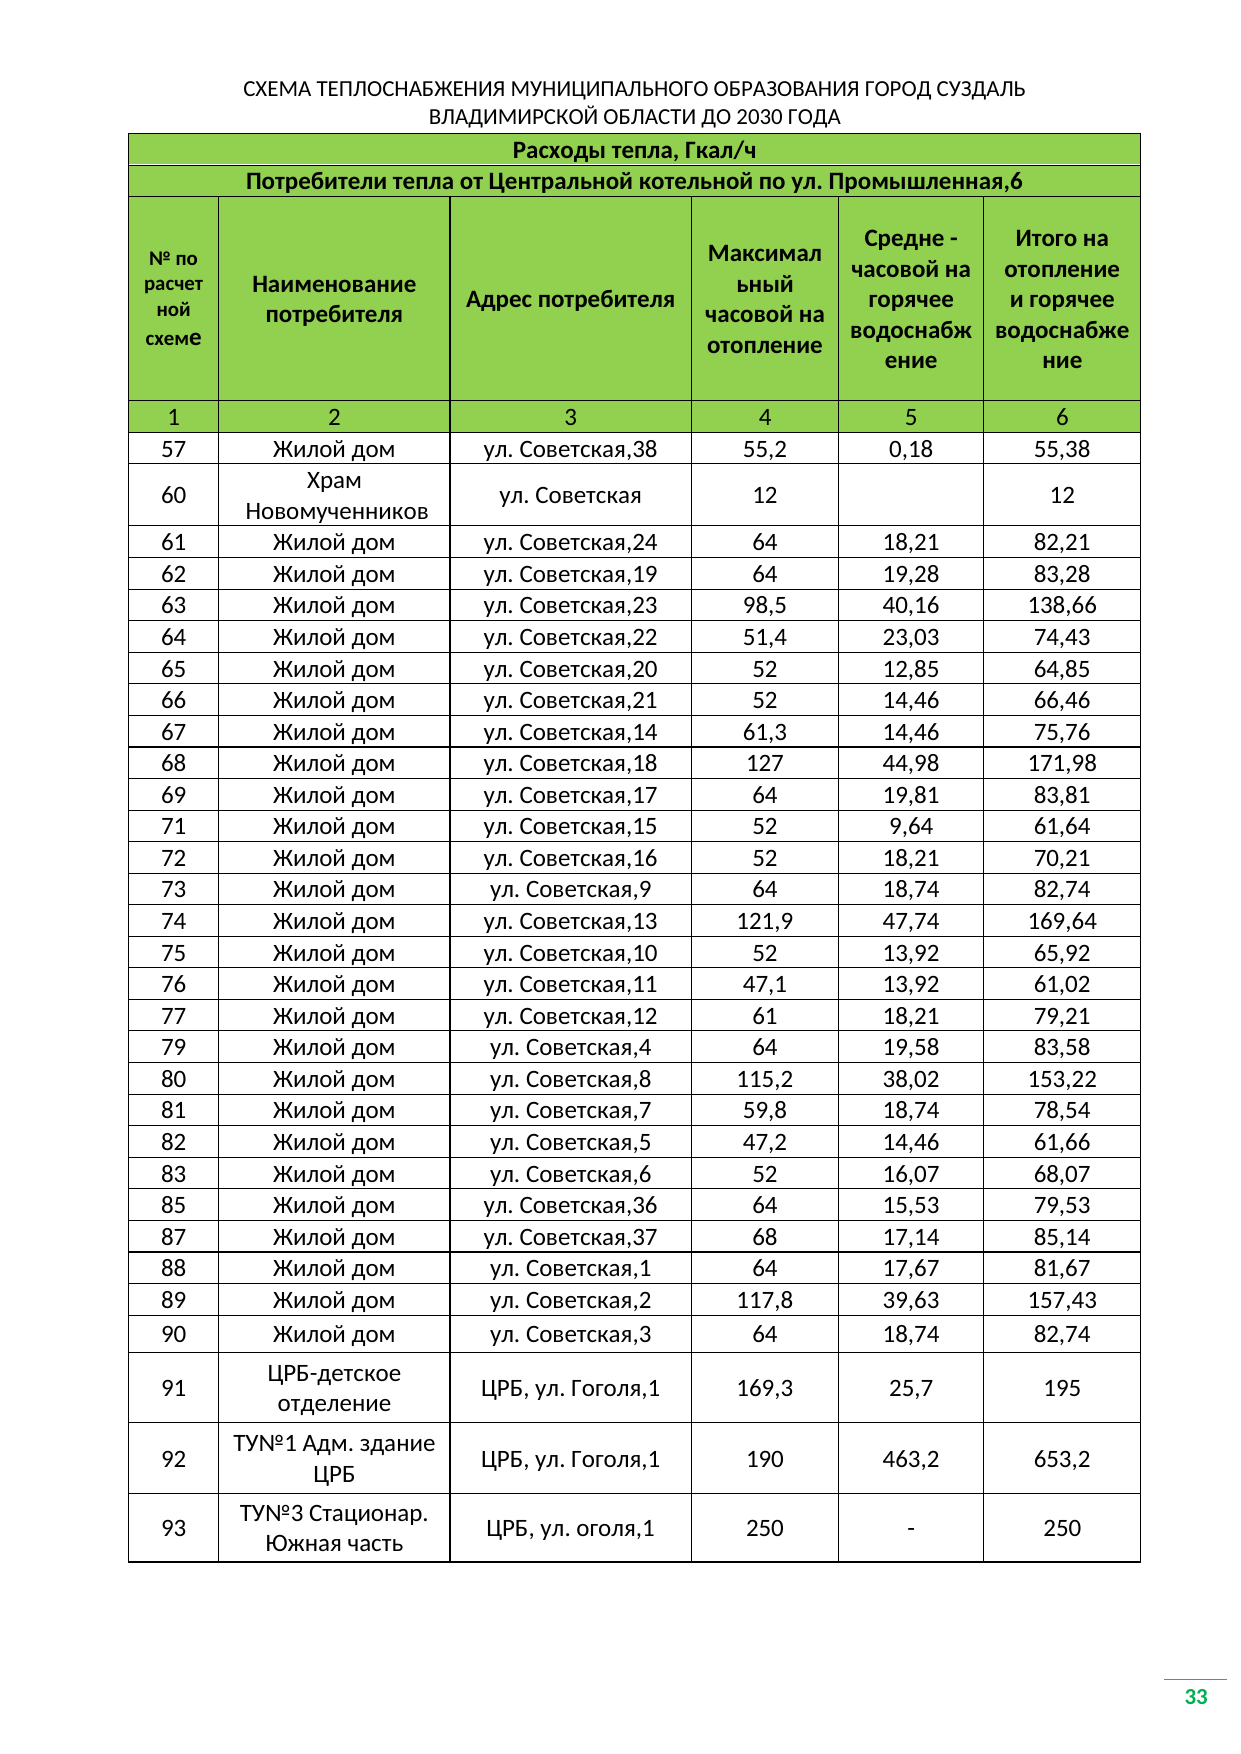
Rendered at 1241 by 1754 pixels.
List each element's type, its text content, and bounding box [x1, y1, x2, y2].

table_cell - [839, 1494, 983, 1561]
table_cell 93 [129, 1494, 218, 1561]
table_cell ЦРБ, ул. Гоголя,1 [451, 1423, 691, 1493]
table_cell 171,98 [984, 748, 1140, 778]
table_cell 138,66 [984, 590, 1140, 620]
table_cell Наименование потребителя [219, 197, 449, 400]
table_cell ул. Советская,36 [451, 1189, 691, 1220]
table_cell 68,07 [984, 1158, 1140, 1188]
table_cell 18,21 [839, 842, 983, 873]
table_cell № по расчетной схеме [129, 197, 218, 400]
table_cell 52 [692, 684, 838, 715]
table_cell ул. Советская,37 [451, 1221, 691, 1251]
table_cell ул. Советская,3 [451, 1316, 691, 1352]
table_cell 9,64 [839, 811, 983, 841]
table_cell Жилой дом [219, 842, 449, 873]
table_cell 61,3 [692, 716, 838, 746]
table_cell 6 [984, 401, 1140, 432]
table_cell 39,63 [839, 1284, 983, 1314]
table_cell Жилой дом [219, 1253, 449, 1283]
table_cell 653,2 [984, 1423, 1140, 1493]
table_cell 68 [692, 1221, 838, 1251]
table_cell 70,21 [984, 842, 1140, 873]
table_cell [839, 464, 983, 525]
table_cell 92 [129, 1423, 218, 1493]
table_cell 68 [129, 748, 218, 778]
table_cell 18,74 [839, 1316, 983, 1352]
table_cell Жилой дом [219, 968, 449, 999]
table_cell 89 [129, 1284, 218, 1314]
table_cell 19,58 [839, 1031, 983, 1062]
table_cell 14,46 [839, 1126, 983, 1157]
table_cell Жилой дом [219, 811, 449, 841]
table_cell ЦРБ-детское отделение [219, 1353, 449, 1422]
table_cell 157,43 [984, 1284, 1140, 1314]
table_cell ул. Советская,18 [451, 748, 691, 778]
table_cell 250 [692, 1494, 838, 1561]
table_cell 55,38 [984, 433, 1140, 463]
table_cell 15,53 [839, 1189, 983, 1220]
table_cell Жилой дом [219, 1000, 449, 1030]
table_cell 65,92 [984, 937, 1140, 967]
table_cell 69 [129, 779, 218, 809]
table_cell 82,21 [984, 526, 1140, 557]
table_cell 195 [984, 1353, 1140, 1422]
table_cell 52 [692, 653, 838, 683]
table_cell Жилой дом [219, 1031, 449, 1062]
table_cell 63 [129, 590, 218, 620]
table_cell ул. Советская,11 [451, 968, 691, 999]
table_cell 83,28 [984, 558, 1140, 588]
table_cell ул. Советская [451, 464, 691, 525]
table_cell 19,81 [839, 779, 983, 809]
table_cell 13,92 [839, 968, 983, 999]
table_cell Жилой дом [219, 937, 449, 967]
table_cell 73 [129, 874, 218, 904]
table_cell 51,4 [692, 621, 838, 652]
table_cell 83,58 [984, 1031, 1140, 1062]
table_cell ул. Советская,2 [451, 1284, 691, 1314]
table_cell Жилой дом [219, 526, 449, 557]
table_cell Жилой дом [219, 716, 449, 746]
table_cell 79,21 [984, 1000, 1140, 1030]
table_cell 1 [129, 401, 218, 432]
table_cell 57 [129, 433, 218, 463]
table_cell ул. Советская,20 [451, 653, 691, 683]
table_cell 18,21 [839, 526, 983, 557]
table_cell 59,8 [692, 1095, 838, 1125]
table_cell Жилой дом [219, 748, 449, 778]
table_cell ЦРБ, ул. Гоголя,1 [451, 1353, 691, 1422]
table_cell ул. Советская,14 [451, 716, 691, 746]
table_cell Храм Новомученников [219, 464, 449, 525]
table_cell 19,28 [839, 558, 983, 588]
table_cell 60 [129, 464, 218, 525]
table_cell 74,43 [984, 621, 1140, 652]
table_cell Жилой дом [219, 621, 449, 652]
table_cell 47,74 [839, 905, 983, 936]
table_cell ТУ№1 Адм. здание ЦРБ [219, 1423, 449, 1493]
table_cell 115,2 [692, 1063, 838, 1093]
table_cell 64,85 [984, 653, 1140, 683]
table_cell Жилой дом [219, 905, 449, 936]
table_cell Жилой дом [219, 1158, 449, 1188]
table_cell 87 [129, 1221, 218, 1251]
table_cell 83,81 [984, 779, 1140, 809]
table_cell 62 [129, 558, 218, 588]
table_cell Максимальный часовой на отопление [692, 197, 838, 400]
table_cell 64 [692, 1316, 838, 1352]
table_cell Итого на отопление и горячее водоснабжение [984, 197, 1140, 400]
table_cell ул. Советская,38 [451, 433, 691, 463]
table_cell 66,46 [984, 684, 1140, 715]
table_cell 153,22 [984, 1063, 1140, 1093]
table_cell Жилой дом [219, 1221, 449, 1251]
table_cell 169,3 [692, 1353, 838, 1422]
table_cell Жилой дом [219, 874, 449, 904]
table_cell 13,92 [839, 937, 983, 967]
table_cell ул. Советская,15 [451, 811, 691, 841]
table_cell Жилой дом [219, 590, 449, 620]
table_cell 61 [692, 1000, 838, 1030]
table_cell ТУ№3 Стационар. Южная часть [219, 1494, 449, 1561]
table_cell 17,67 [839, 1253, 983, 1283]
table_cell Жилой дом [219, 433, 449, 463]
table_cell ул. Советская,12 [451, 1000, 691, 1030]
table_cell 12,85 [839, 653, 983, 683]
table_cell 47,2 [692, 1126, 838, 1157]
table_cell 52 [692, 937, 838, 967]
table_cell ул. Советская,4 [451, 1031, 691, 1062]
table_cell 14,46 [839, 684, 983, 715]
table_cell 64 [692, 779, 838, 809]
table_cell Жилой дом [219, 779, 449, 809]
table_cell 4 [692, 401, 838, 432]
table_cell 18,21 [839, 1000, 983, 1030]
table_cell 12 [692, 464, 838, 525]
table_cell Потребители тепла от Центральной котельной по ул. Промышленная,6 [129, 166, 1140, 196]
table_cell ул. Советская,16 [451, 842, 691, 873]
table_cell 81 [129, 1095, 218, 1125]
table_cell 85 [129, 1189, 218, 1220]
table_cell ул. Советская,22 [451, 621, 691, 652]
table_cell ул. Советская,6 [451, 1158, 691, 1188]
table_cell 0,18 [839, 433, 983, 463]
table_cell Средне -часовой на горячее водоснабжение [839, 197, 983, 400]
table_cell 71 [129, 811, 218, 841]
table_cell 190 [692, 1423, 838, 1493]
table_cell 47,1 [692, 968, 838, 999]
table_cell ул. Советская,1 [451, 1253, 691, 1283]
table_cell 98,5 [692, 590, 838, 620]
table_cell 79,53 [984, 1189, 1140, 1220]
table_cell ул. Советская,5 [451, 1126, 691, 1157]
table_cell Жилой дом [219, 1316, 449, 1352]
table_cell 117,8 [692, 1284, 838, 1314]
table_cell 23,03 [839, 621, 983, 652]
table_cell 25,7 [839, 1353, 983, 1422]
table_cell 44,98 [839, 748, 983, 778]
table_cell 64 [129, 621, 218, 652]
table_cell ул. Советская,19 [451, 558, 691, 588]
table_cell 85,14 [984, 1221, 1140, 1251]
table_cell 64 [692, 558, 838, 588]
table_cell 12 [984, 464, 1140, 525]
table_cell 64 [692, 874, 838, 904]
table_cell 55,2 [692, 433, 838, 463]
table_cell 80 [129, 1063, 218, 1093]
table_cell 75,76 [984, 716, 1140, 746]
table_cell 77 [129, 1000, 218, 1030]
table_cell 61,02 [984, 968, 1140, 999]
table_cell 61,66 [984, 1126, 1140, 1157]
table_cell Жилой дом [219, 558, 449, 588]
table_cell 67 [129, 716, 218, 746]
table_cell 64 [692, 526, 838, 557]
table_cell 76 [129, 968, 218, 999]
table_cell ул. Советская,24 [451, 526, 691, 557]
table_cell ул. Советская,9 [451, 874, 691, 904]
table_cell ул. Советская,13 [451, 905, 691, 936]
table_cell ул. Советская,21 [451, 684, 691, 715]
table_cell 2 [219, 401, 449, 432]
table_cell 79 [129, 1031, 218, 1062]
table_cell 52 [692, 1158, 838, 1188]
table_cell 82,74 [984, 1316, 1140, 1352]
table_cell ул. Советская,8 [451, 1063, 691, 1093]
table_cell 81,67 [984, 1253, 1140, 1283]
table_cell 75 [129, 937, 218, 967]
table_cell 52 [692, 842, 838, 873]
table_cell ЦРБ, ул. оголя,1 [451, 1494, 691, 1561]
table_cell 127 [692, 748, 838, 778]
table_header Расходы тепла, Гкал/ч [129, 134, 1140, 164]
table_cell ул. Советская,23 [451, 590, 691, 620]
table_cell 18,74 [839, 1095, 983, 1125]
table_cell Адрес потребителя [451, 197, 691, 400]
table_cell 72 [129, 842, 218, 873]
table_cell 3 [451, 401, 691, 432]
table_cell 16,07 [839, 1158, 983, 1188]
table_cell ул. Советская,17 [451, 779, 691, 809]
table_cell 17,14 [839, 1221, 983, 1251]
table_cell 38,02 [839, 1063, 983, 1093]
table_cell 74 [129, 905, 218, 936]
table_cell 66 [129, 684, 218, 715]
table_cell 5 [839, 401, 983, 432]
table_cell Жилой дом [219, 1063, 449, 1093]
table_cell 64 [692, 1189, 838, 1220]
table_cell 61,64 [984, 811, 1140, 841]
table_cell 88 [129, 1253, 218, 1283]
table_cell 14,46 [839, 716, 983, 746]
table_cell Жилой дом [219, 684, 449, 715]
table_cell Жилой дом [219, 1095, 449, 1125]
table_cell 82 [129, 1126, 218, 1157]
table_cell 250 [984, 1494, 1140, 1561]
table_cell 91 [129, 1353, 218, 1422]
table_cell 65 [129, 653, 218, 683]
table_cell 64 [692, 1031, 838, 1062]
table_cell ул. Советская,10 [451, 937, 691, 967]
table_cell Жилой дом [219, 1126, 449, 1157]
table_cell 121,9 [692, 905, 838, 936]
table_cell 61 [129, 526, 218, 557]
table_cell Жилой дом [219, 1284, 449, 1314]
table_cell 52 [692, 811, 838, 841]
table_cell Жилой дом [219, 653, 449, 683]
table_cell 82,74 [984, 874, 1140, 904]
table_cell 78,54 [984, 1095, 1140, 1125]
table_cell 18,74 [839, 874, 983, 904]
table_cell 83 [129, 1158, 218, 1188]
table_cell Жилой дом [219, 1189, 449, 1220]
table_cell 90 [129, 1316, 218, 1352]
table_cell 463,2 [839, 1423, 983, 1493]
table_cell 169,64 [984, 905, 1140, 936]
table_cell ул. Советская,7 [451, 1095, 691, 1125]
table_cell 64 [692, 1253, 838, 1283]
table_cell 40,16 [839, 590, 983, 620]
